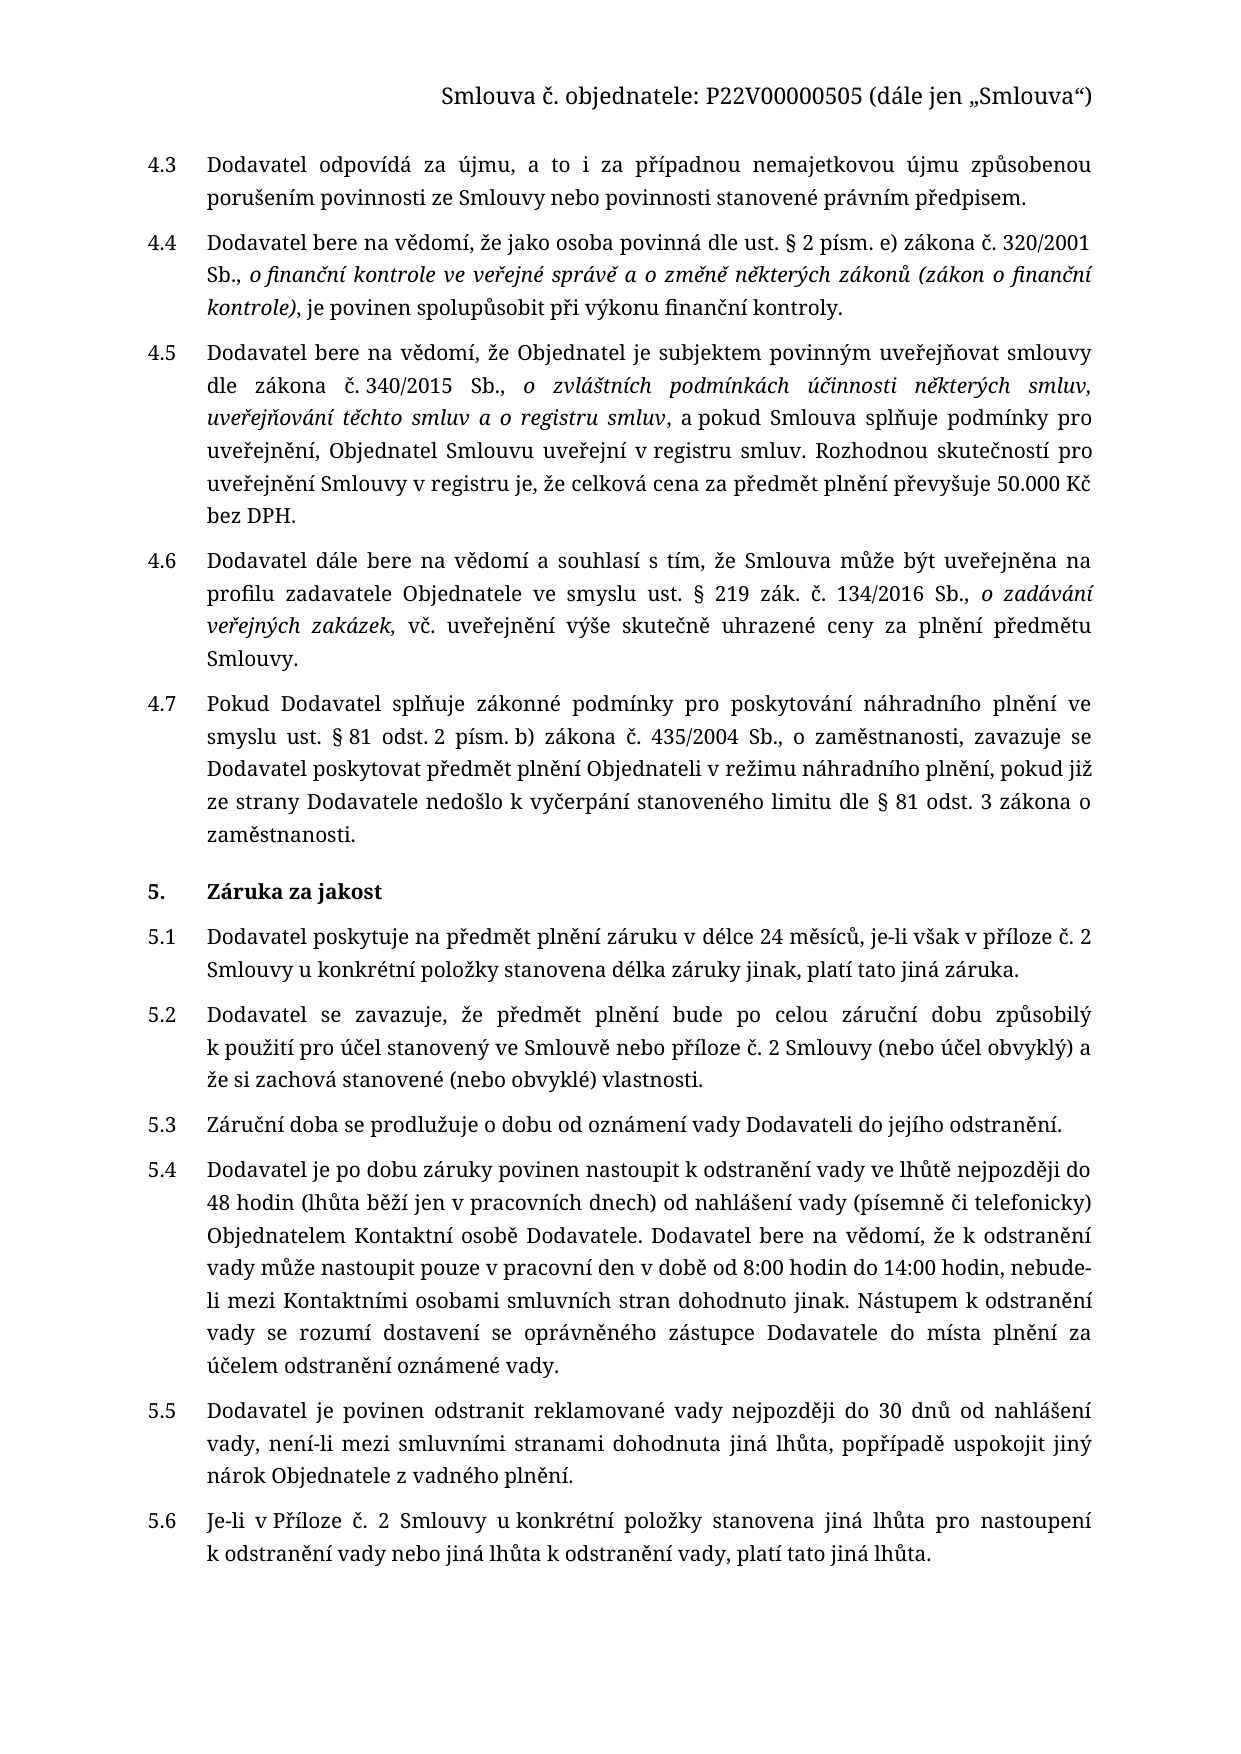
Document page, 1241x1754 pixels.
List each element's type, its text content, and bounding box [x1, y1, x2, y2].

list Záruka za jakost [148, 877, 1093, 906]
list Dodavatel je po dobu záruky povinen nastoupit k odstranění vady ve lhůtě nejpozději do 48 hodin (lhůta běží jen v pracovních dnech) od nahlášení vady (písemně či telefonicky) Objednatelem Kontaktní osobě Dodavatele. Dodavatel bere na vědomí, že k odstranění vady může nastoupit pouze v pracovní den v době od 8:00 hodin do 14:00 hodin, nebude-li mezi Kontaktními osobami smluvních stran dohodnuto jinak. Nástupem k odstranění vady se rozumí dostavení se oprávněného zástupce Dodavatele do místa plnění za účelem odstranění oznámené vady. [148, 1156, 1093, 1379]
list Dodavatel poskytuje na předmět plnění záruku v délce 24 měsíců, je-li však v příloze č. 2 Smlouvy u konkrétní položky stanovena délka záruky jinak, platí tato jiná záruka. [148, 922, 1093, 983]
list Je-li v Příloze č. 2 Smlouvy u konkrétní položky stanovena jiná lhůta pro nastoupení k odstranění vady nebo jiná lhůta k odstranění vady, platí tato jiná lhůta. [148, 1507, 1093, 1568]
list Dodavatel odpovídá za újmu, a to i za případnou nemajetkovou újmu způsobenou porušením povinnosti ze Smlouvy nebo povinnosti stanovené právním předpisem. [148, 150, 1093, 211]
list Dodavatel se zavazuje, že předmět plnění bude po celou záruční dobu způsobilý k použití pro účel stanovený ve Smlouvě nebo příloze č. 2 Smlouvy (nebo účel obvyklý) a že si zachová stanovené (nebo obvyklé) vlastnosti. [148, 1000, 1093, 1094]
list Dodavatel dále bere na vědomí a souhlasí s tím, že Smlouva může být uveřejněna na profilu zadavatele Objednatele ve smyslu ust. § 219 zák. č. 134/2016 Sb., o zadávání veřejných zakázek, vč. uveřejnění výše skutečně uhrazené ceny za plnění předmětu Smlouvy. [148, 546, 1093, 673]
list Dodavatel bere na vědomí, že Objednatel je subjektem povinným uveřejňovat smlouvy dle zákona č. 340/2015 Sb., o zvláštních podmínkách účinnosti některých smluv, uveřejňování těchto smluv a o registru smluv, a pokud Smlouva splňuje podmínky pro uveřejnění, Objednatel Smlouvu uveřejní v registru smluv. Rozhodnou skutečností pro uveřejnění Smlouvy v registru je, že celková cena za předmět plnění převyšuje 50.000 Kč bez DPH. [148, 338, 1093, 530]
list Dodavatel bere na vědomí, že jako osoba povinná dle ust. § 2 písm. e) zákona č. 320/2001 Sb., o finanční kontrole ve veřejné správě a o změně některých zákonů (zákon o finanční kontrole), je povinen spolupůsobit při výkonu finanční kontroly. [148, 228, 1093, 322]
list Dodavatel je povinen odstranit reklamované vady nejpozději do 30 dnů od nahlášení vady, není-li mezi smluvními stranami dohodnuta jiná lhůta, popřípadě uspokojit jiný nárok Objednatele z vadného plnění. [148, 1396, 1093, 1490]
list Pokud Dodavatel splňuje zákonné podmínky pro poskytování náhradního plnění ve smyslu ust. § 81 odst. 2 písm. b) zákona č. 435/2004 Sb., o zaměstnanosti, zavazuje se Dodavatel poskytovat předmět plnění Objednateli v režimu náhradního plnění, pokud již ze strany Dodavatele nedošlo k vyčerpání stanoveného limitu dle § 81 odst. 3 zákona o zaměstnanosti. [148, 689, 1093, 848]
list Záruční doba se prodlužuje o dobu od oznámení vady Dodavateli do jejího odstranění. [148, 1110, 1093, 1139]
